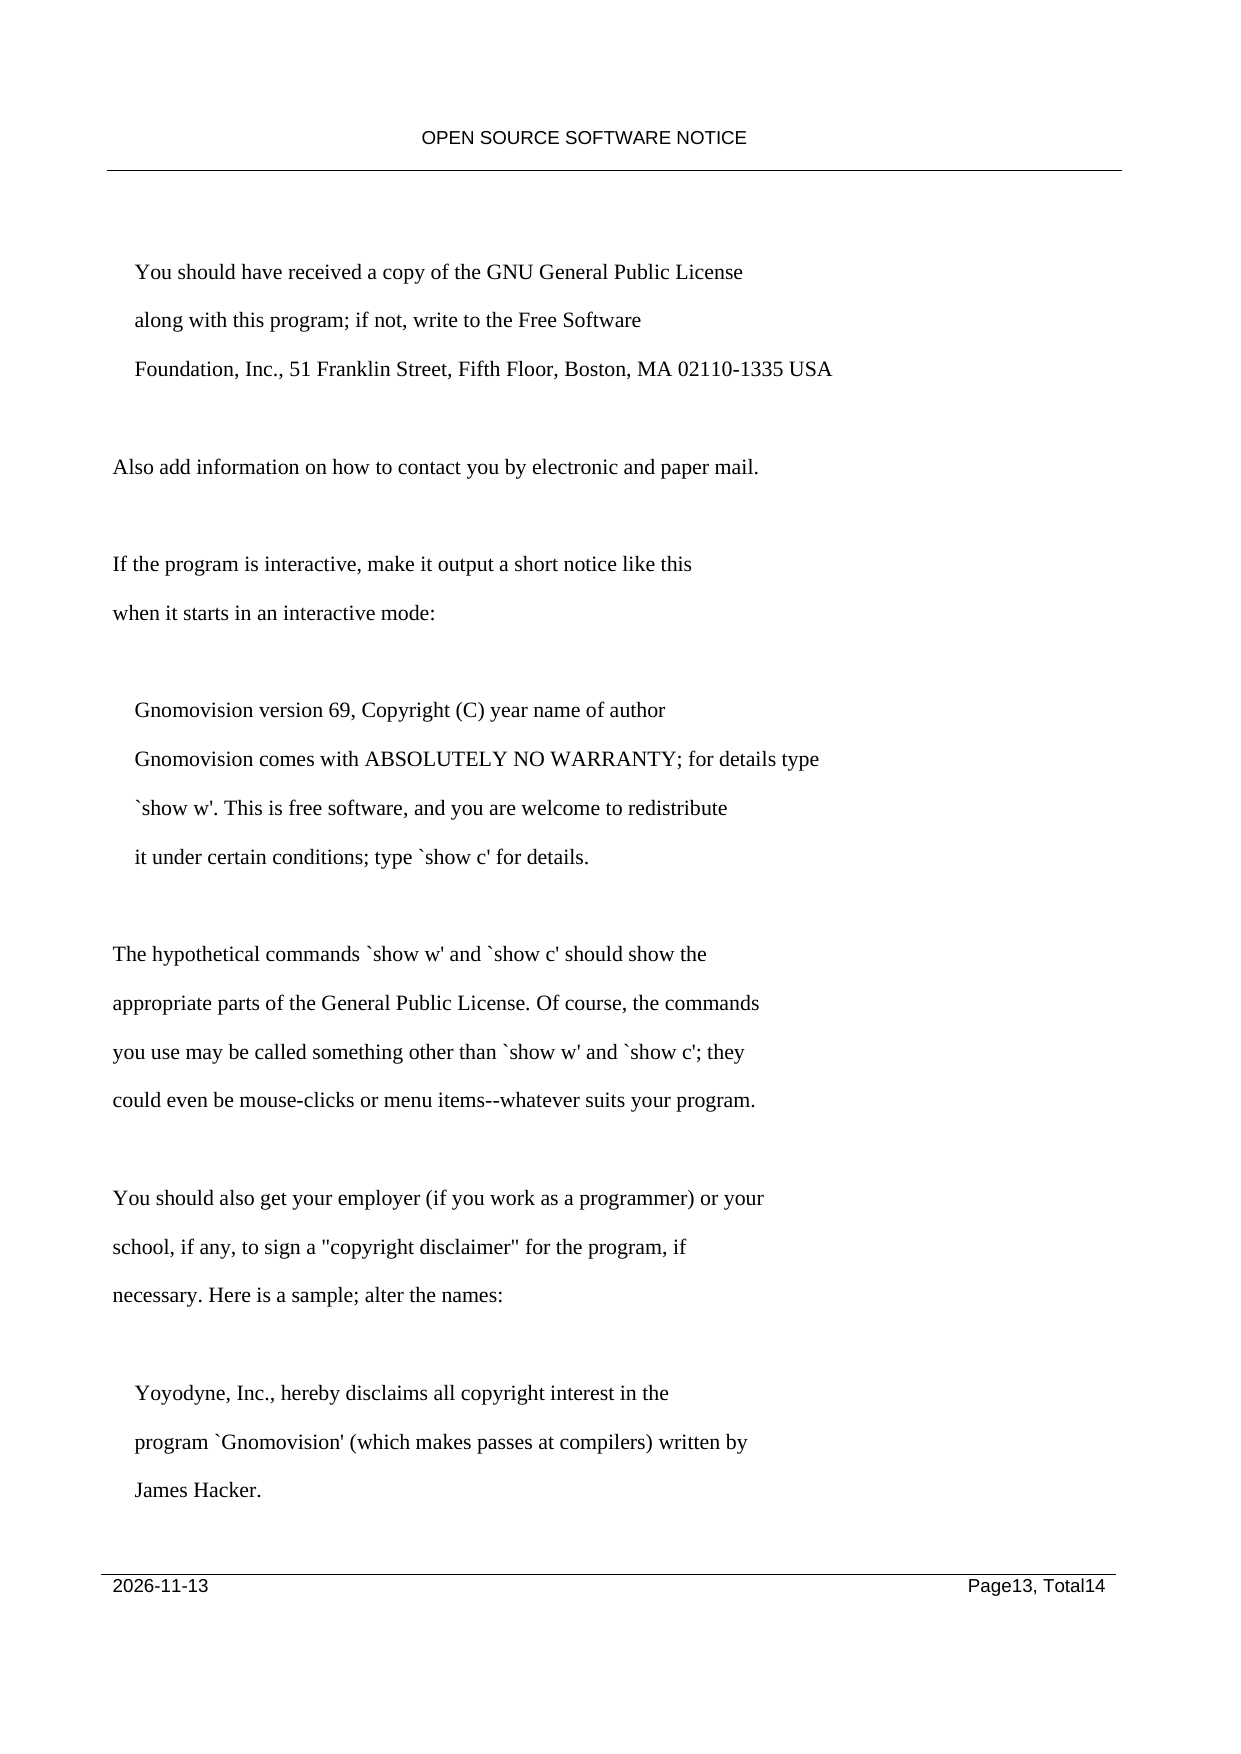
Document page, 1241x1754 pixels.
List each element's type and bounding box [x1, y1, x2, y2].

text [112, 206, 1128, 1506]
